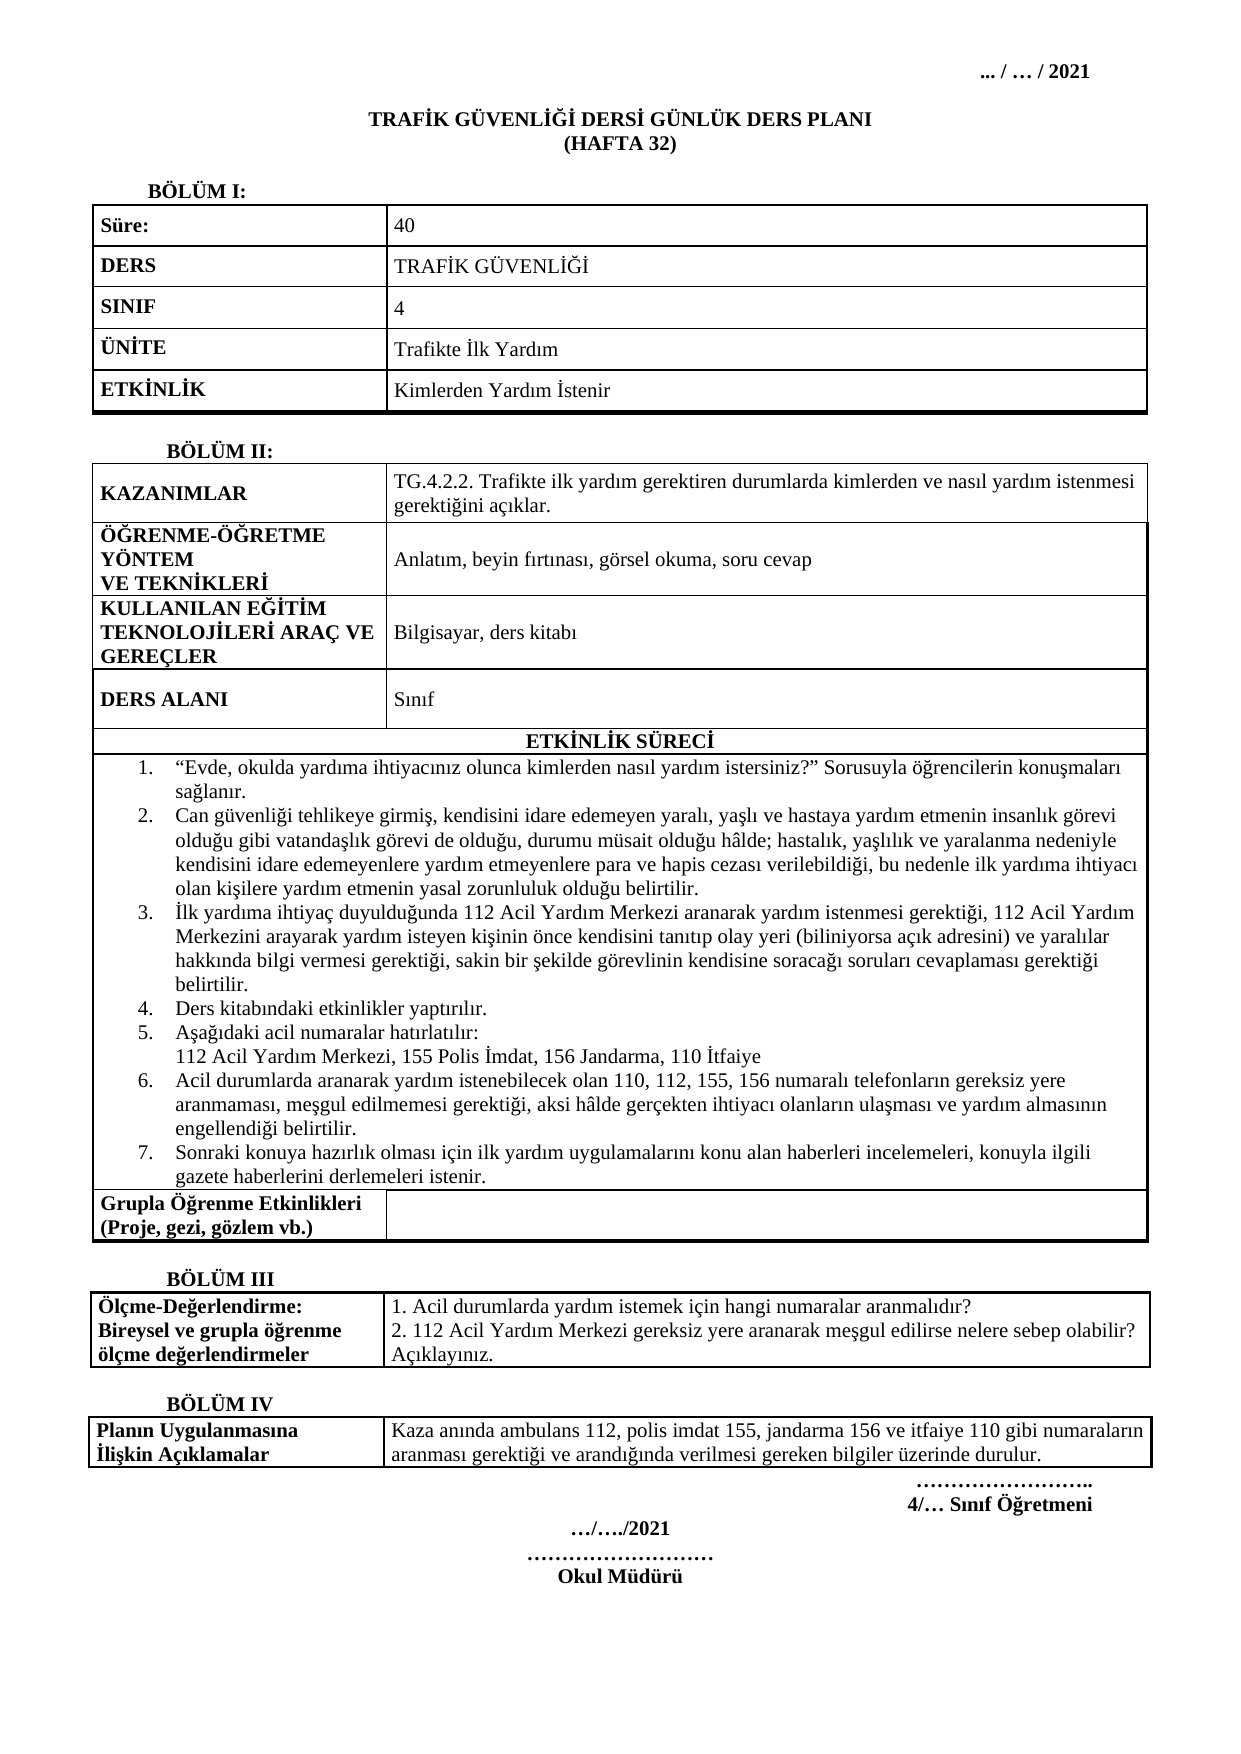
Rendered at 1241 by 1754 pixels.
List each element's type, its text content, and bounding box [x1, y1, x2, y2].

table_header Planın Uygulanmasına İlişkin Açıklamalar [90, 1418, 383, 1466]
table_header TG.4.2.2. Trafikte ilk yardım gerektiren durumlarda kimlerden ve nasıl yardım istenmesi gerektiğini açıklar. [387, 464, 1147, 522]
table_header KAZANIMLAR [93, 464, 386, 522]
table_cell Trafikte İlk Yardım [388, 329, 1146, 369]
text 4/… Sınıf Öğretmeni [148, 1492, 1093, 1516]
table_cell Kimlerden Yardım İstenir [388, 371, 1146, 410]
table_cell “Evde, okulda yardıma ihtiyacınız olunca kimlerden nasıl yardım istersiniz?” Sorusuyla öğrencilerin konuşmaları sağlanır. Can güvenliği tehlikeye girmiş, kendisini idare edemeyen yaralı, yaşlı ve hastaya yardım etmenin insanlık görevi olduğu gibi vatandaşlık görevi de olduğu, durumu müsait olduğu hâlde; hastalık, yaşlılık ve yaralanma nedeniyle kendisini idare edemeyenlere yardım etmeyenlere para ve hapis cezası verilebildiği, bu nedenle ilk yardıma ihtiyacı olan kişilere yardım etmenin yasal zorunluluk olduğu belirtilir. İlk yardıma ihtiyaç duyulduğunda 112 Acil Yardım Merkezi aranarak yardım istenmesi gerektiği, 112 Acil Yardım Merkezini arayarak yardım isteyen kişinin önce kendisini tanıtıp olay yeri (biliniyorsa açık adresini) ve yaralılar hakkında bilgi vermesi gerektiği, sakin bir şekilde görevlinin kendisine soracağı soruları cevaplaması gerektiği belirtilir. Ders kitabındaki etkinlikler yaptırılır. Aşağıdaki acil numaralar hatırlatılır: 112 Acil Yardım Merkezi, 155 Polis İmdat, 156 Jandarma, 110 İtfaiye Acil durumlarda aranarak yardım istenebilecek olan 110, 112, 155, 156 numaralı telefonların gereksiz yere aranmaması, meşgul edilmemesi gerektiği, aksi hâlde gerçekten ihtiyacı olanların ulaşması ve yardım almasının engellendiği belirtilir. Sonraki konuya hazırlık olması için ilk yardım uygulamalarını konu alan haberleri incelemeleri, konuyla ilgili gazete haberlerini derlemeleri istenir. [94, 755, 1146, 1188]
table_cell Anlatım, beyin fırtınası, görsel okuma, soru cevap [387, 523, 1146, 595]
table_cell ETKİNLİK SÜRECİ [94, 729, 1146, 753]
table_cell SINIF [94, 287, 386, 328]
table_cell ETKİNLİK [94, 371, 386, 410]
text TRAFİK GÜVENLİĞİ DERSİ GÜNLÜK DERS PLANI [148, 107, 1093, 131]
table_header Ölçme-Değerlendirme: Bireysel ve grupla öğrenme ölçme değerlendirmeler [92, 1294, 383, 1366]
table_header 1. Acil durumlarda yardım istemek için hangi numaralar aranmalıdır? 2. 112 Acil Yardım Merkezi gereksiz yere aranarak meşgul edilirse nelere sebep olabilir? Açıklayınız. [385, 1294, 1149, 1366]
text …/…./2021 [148, 1516, 1093, 1540]
text BÖLÜM I: [148, 179, 1093, 203]
text ... / … / 2021 [148, 59, 1093, 83]
text BÖLÜM II: [148, 439, 1093, 463]
subtitle BÖLÜM IV [148, 1392, 1093, 1416]
table_cell DERS [94, 247, 386, 286]
text Okul Müdürü [148, 1564, 1093, 1588]
text ……………………… [148, 1540, 1093, 1564]
table_cell Sınıf [387, 670, 1146, 728]
table_cell ÖĞRENME-ÖĞRETME YÖNTEM VE TEKNİKLERİ [93, 523, 386, 595]
table_cell Grupla Öğrenme Etkinlikleri (Proje, gezi, gözlem vb.) [94, 1190, 386, 1239]
text (HAFTA 32) [148, 131, 1093, 155]
table_cell TRAFİK GÜVENLİĞİ [388, 247, 1146, 286]
table_header Kaza anında ambulans 112, polis imdat 155, jandarma 156 ve itfaiye 110 gibi numaraların aranması gerektiği ve arandığında verilmesi gereken bilgiler üzerinde durulur. [385, 1418, 1150, 1466]
table_header Süre: [94, 206, 386, 245]
table_cell ÜNİTE [94, 329, 386, 369]
table_header 40 [388, 206, 1146, 245]
text …………………….. [148, 1468, 1093, 1492]
table_cell [387, 1191, 1146, 1239]
subtitle BÖLÜM III [148, 1267, 1093, 1291]
table_cell Bilgisayar, ders kitabı [387, 596, 1146, 668]
table_cell KULLANILAN EĞİTİM TEKNOLOJİLERİ ARAÇ VE GEREÇLER [93, 596, 386, 668]
table_cell 4 [388, 287, 1146, 328]
table_cell DERS ALANI [94, 670, 386, 728]
